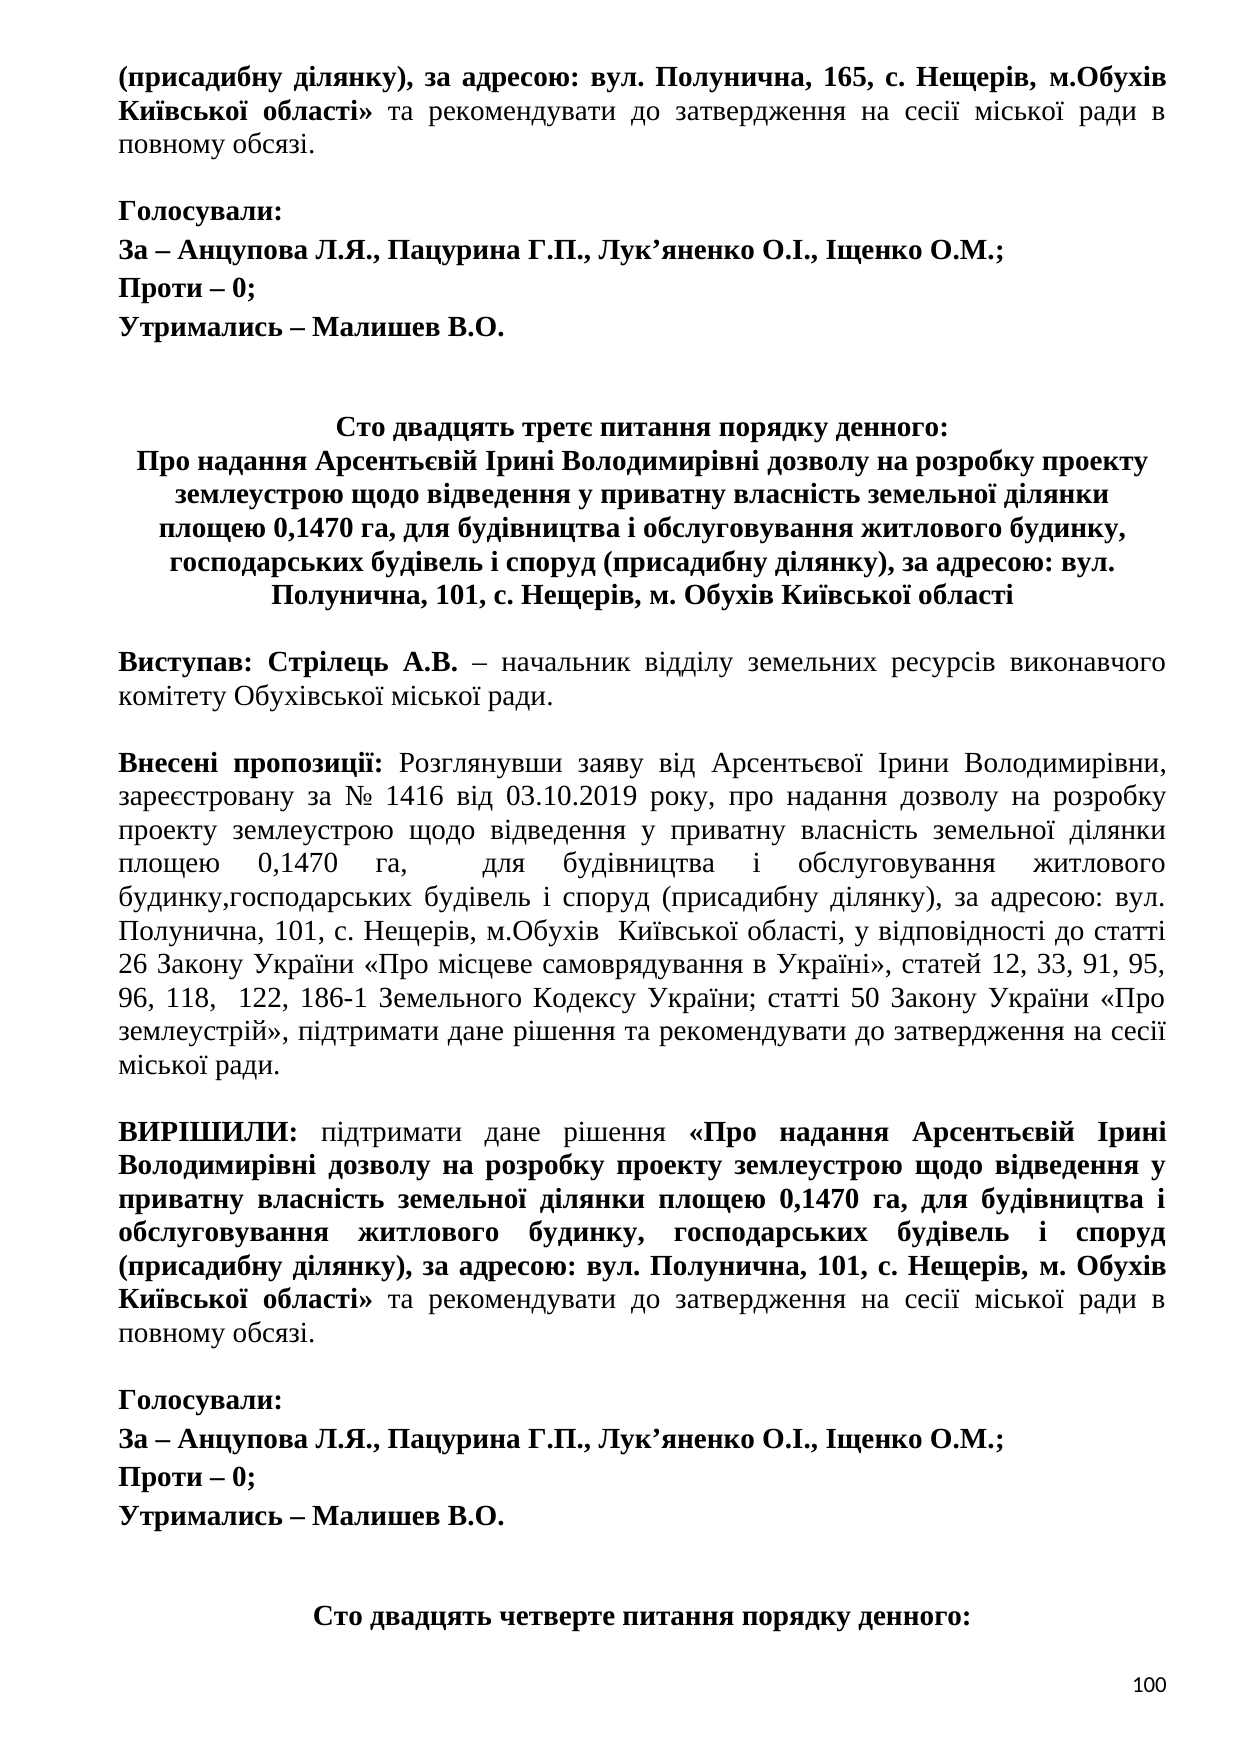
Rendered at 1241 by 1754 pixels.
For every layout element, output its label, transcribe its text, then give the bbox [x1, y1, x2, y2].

text Проти – 0; [118, 1459, 1167, 1493]
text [118, 59, 1167, 160]
text ВИРІШИЛИ: підтримати дане рішення «Про надання Арсентьєвій Ірині Володимирівні дозволу на розробку проекту землеустрою щодо відведення у приватну власність земельної ділянки площею 0,1470 га, для будівництва і обслуговування житлового будинку, господарських будівель і споруд (присадибну ділянку), за адресою: вул. Полунична, 101, с. Нещерів, м. Обухів Київської області» та рекомендувати до затвердження на сесії міської ради в повному обсязі. [118, 1114, 1167, 1349]
text За – Анцупова Л.Я., Пацурина Г.П., Лук’яненко О.І., Іщенко О.М.; [118, 1421, 1167, 1454]
text Голосували: [118, 1382, 1167, 1416]
text Проти – 0; [118, 270, 1167, 304]
text За – Анцупова Л.Я., Пацурина Г.П., Лук’яненко О.І., Іщенко О.М.; [118, 232, 1167, 265]
text Виступав: Стрілець А.В. – начальник відділу земельних ресурсів виконавчого комітету Обухівської міської ради. [118, 644, 1167, 711]
text Про надання Арсентьєвій Ірині Володимирівні дозволу на розробку проекту землеустрою щодо відведення у приватну власність земельної ділянки площею 0,1470 га, для будівництва і обслуговування житлового будинку, господарських будівель і споруд (присадибну ділянку), за адресою: вул. Полунична, 101, с. Нещерів, м. Обухів Київської області [118, 443, 1167, 611]
text Сто двадцять третє питання порядку денного: [118, 409, 1167, 443]
text Сто двадцять четверте питання порядку денного: [118, 1598, 1167, 1632]
text Утримались – Малишев В.О. [118, 1498, 1167, 1531]
text Голосували: [118, 193, 1167, 227]
list Внесені пропозиції: Розглянувши заяву від Арсентьєвої Ірини Володимирівни, зареєстровану за № 1416 від 03.10.2019 року, про надання дозволу на розробку проекту землеустрою щодо відведення у приватну власність земельної ділянки площею 0,1470 га, для будівництва і обслуговування житлового будинку,господарських будівель і споруд (присадибну ділянку), за адресою: вул. Полунична, 101, с. Нещерів, м.Обухів Київської області, у відповідності до статті 26 Закону України «Про місцеве самоврядування в Україні», статей 12, 33, 91, 95, 96, 118, 122, 186-1 Земельного Кодексу України; статті 50 Закону України «Про землеустрій», підтримати дане рішення та рекомендувати до затвердження на сесії міської ради. [118, 745, 1167, 1080]
text Утримались – Малишев В.О. [118, 309, 1167, 342]
